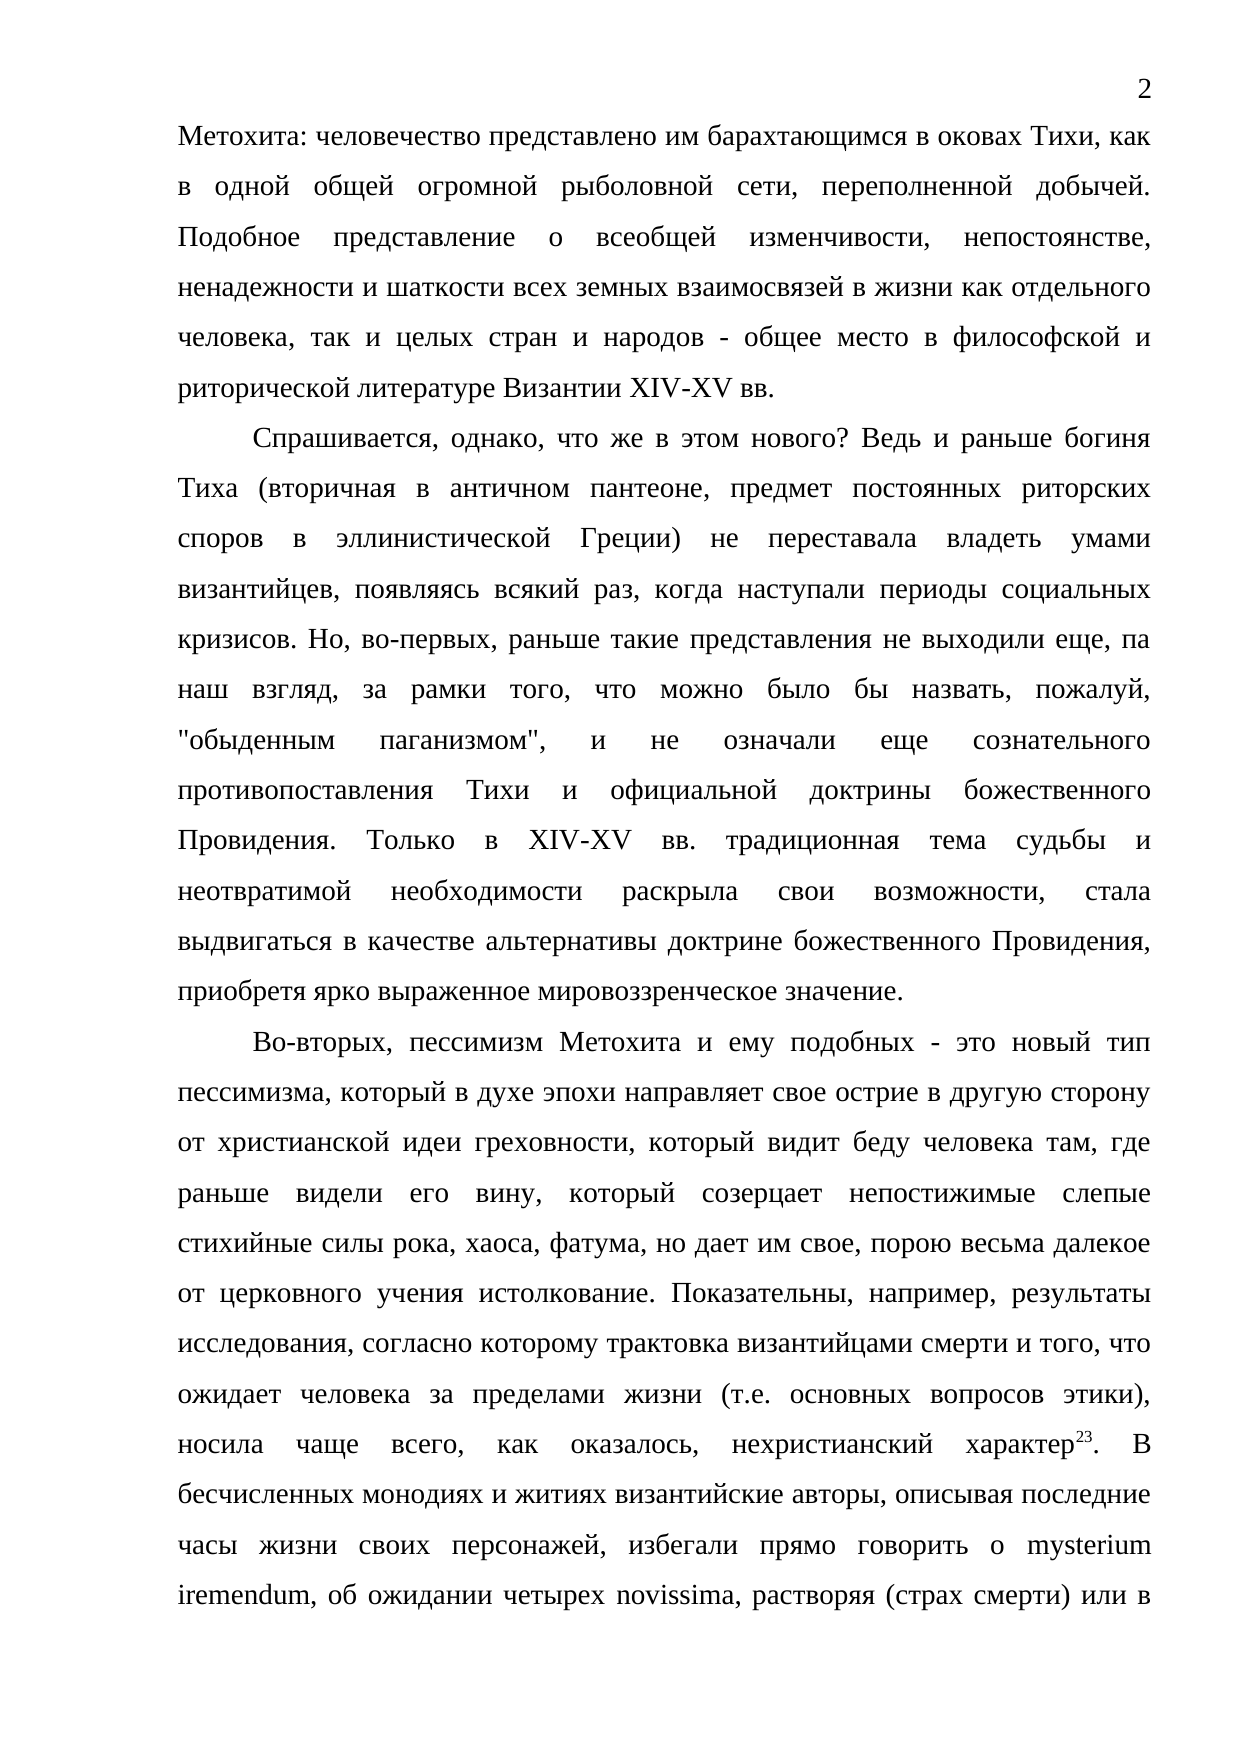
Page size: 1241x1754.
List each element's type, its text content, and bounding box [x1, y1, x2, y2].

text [177, 118, 1152, 403]
text Спрашивается, однако, что же в этом нового? Ведь и раньше богиня Тиха (вторичная в античном пантеоне, предмет постоянных риторских споров в эллинистической Греции) не переставала владеть умами византийцев, появляясь всякий раз, когда наступали периоды социальных кризисов. Но, во-первых, раньше такие представления не выходили еще, па наш взгляд, за рамки того, что можно было бы назвать, пожалуй, "обыденным паганизмом", и не означали еще сознательного противопоставления Тихи и официальной доктрины божественного Провидения. Только в XIV-XV вв. традиционная тема судьбы и неотвратимой необходимости раскрыла свои возможности, стала выдвигаться в качестве альтернативы доктрине божественного Провидения, приобретя ярко выраженное мировоззренческое значение. [177, 420, 1152, 1007]
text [177, 1024, 1152, 1611]
